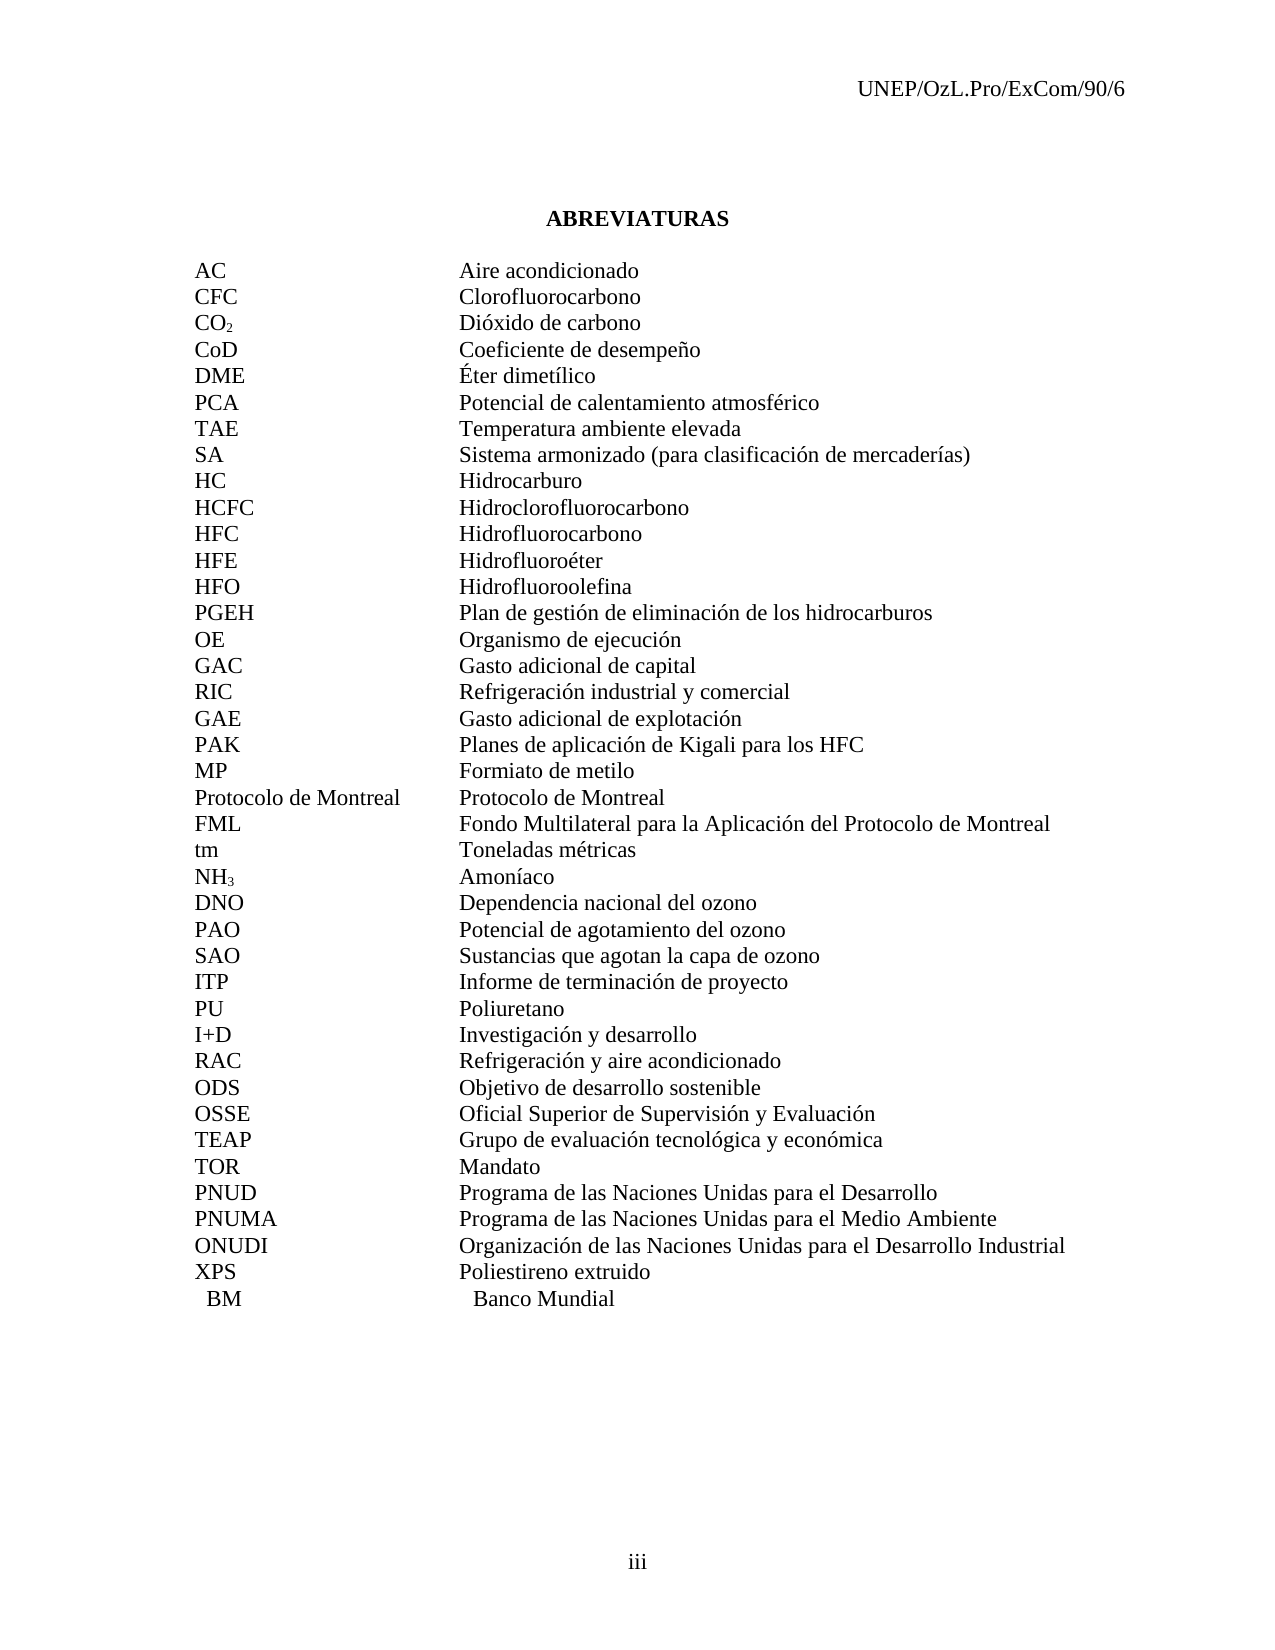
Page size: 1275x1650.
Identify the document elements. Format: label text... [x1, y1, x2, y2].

text ABREVIATURAS [150, 205, 1125, 232]
table_cell Poliuretano [448, 995, 1080, 1021]
table_cell Objetivo de desarrollo sostenible [448, 1074, 1080, 1100]
table_header Aire acondicionado [448, 257, 1080, 283]
table_cell Organización de las Naciones Unidas para el Desarrollo Industrial [448, 1232, 1080, 1258]
table_cell ONUDI [183, 1232, 448, 1258]
table_cell NH3 [183, 863, 448, 889]
table_cell Planes de aplicación de Kigali para los HFC [448, 731, 1080, 757]
table_cell TAE [183, 415, 448, 441]
table_cell Plan de gestión de eliminación de los hidrocarburos [448, 599, 1080, 626]
table_cell TOR [183, 1153, 448, 1179]
table_cell SAO [183, 942, 448, 968]
table_cell Poliestireno extruido [448, 1258, 1080, 1284]
table_cell I+D [183, 1021, 448, 1047]
table_cell Sustancias que agotan la capa de ozono [448, 942, 1080, 968]
table_cell PNUD [183, 1179, 448, 1206]
table_cell Fondo Multilateral para la Aplicación del Protocolo de Montreal [448, 810, 1080, 837]
table_cell Hidroclorofluorocarbono [448, 494, 1080, 520]
table_cell Toneladas métricas [448, 837, 1080, 863]
table_cell OSSE [183, 1100, 448, 1126]
table_cell CO2 [183, 310, 448, 336]
table_cell XPS [183, 1258, 448, 1284]
table_cell ODS [183, 1074, 448, 1100]
table_cell DME [183, 362, 448, 388]
table_cell Formiato de metilo [448, 758, 1080, 784]
table_cell Gasto adicional de capital [448, 652, 1080, 678]
table_cell PNUMA [183, 1206, 448, 1232]
table_cell MP [183, 758, 448, 784]
table_cell Hidrofluoroéter [448, 547, 1080, 573]
table_cell DNO [183, 889, 448, 916]
table_cell FML [183, 810, 448, 837]
table_cell tm [183, 837, 448, 863]
table_cell Hidrofluoroolefina [448, 573, 1080, 599]
table_cell Investigación y desarrollo [448, 1021, 1080, 1047]
table_cell Grupo de evaluación tecnológica y económica [448, 1126, 1080, 1153]
table_cell GAC [183, 652, 448, 678]
table_cell Protocolo de Montreal [183, 784, 448, 810]
table_cell Programa de las Naciones Unidas para el Medio Ambiente [448, 1206, 1080, 1232]
table_cell Oficial Superior de Supervisión y Evaluación [448, 1100, 1080, 1126]
table_cell SA [183, 441, 448, 468]
table_cell Mandato [448, 1153, 1080, 1179]
table_cell RAC [183, 1048, 448, 1074]
table_cell Gasto adicional de explotación [448, 705, 1080, 731]
table_cell PGEH [183, 599, 448, 626]
table_cell Sistema armonizado (para clasificación de mercaderías) [448, 441, 1080, 468]
table_cell CoD [183, 336, 448, 362]
table_cell Temperatura ambiente elevada [448, 415, 1080, 441]
table_cell PCA [183, 389, 448, 415]
table_cell PAK [183, 731, 448, 757]
table_cell CFC [183, 283, 448, 309]
table_cell OE [183, 626, 448, 652]
table_cell Éter dimetílico [448, 362, 1080, 388]
table_cell Dependencia nacional del ozono [448, 889, 1080, 916]
table_cell HFO [183, 573, 448, 599]
table_cell Organismo de ejecución [448, 626, 1080, 652]
table_cell HFE [183, 547, 448, 573]
table_cell PAO [183, 916, 448, 942]
table_cell Potencial de agotamiento del ozono [448, 916, 1080, 942]
table_header AC [183, 257, 448, 283]
table_cell Amoníaco [448, 863, 1080, 889]
table_cell HFC [183, 520, 448, 547]
table_cell ITP [183, 968, 448, 995]
table_cell Refrigeración y aire acondicionado [448, 1048, 1080, 1074]
table_cell Refrigeración industrial y comercial [448, 679, 1080, 705]
table_cell HC [183, 468, 448, 494]
table_cell Informe de terminación de proyecto [448, 968, 1080, 995]
table_cell Hidrocarburo [448, 468, 1080, 494]
table_cell Hidrofluorocarbono [448, 520, 1080, 547]
table_cell HCFC [183, 494, 448, 520]
table_cell RIC [183, 679, 448, 705]
table_cell GAE [183, 705, 448, 731]
table_cell PU [183, 995, 448, 1021]
table_cell Programa de las Naciones Unidas para el Desarrollo [448, 1179, 1080, 1206]
table_cell TEAP [183, 1126, 448, 1153]
table_cell Dióxido de carbono [448, 310, 1080, 336]
table_cell Protocolo de Montreal [448, 784, 1080, 810]
text BM Banco Mundial [206, 1284, 1125, 1311]
table_cell Coeficiente de desempeño [448, 336, 1080, 362]
table_cell Clorofluorocarbono [448, 283, 1080, 309]
table_cell Potencial de calentamiento atmosférico [448, 389, 1080, 415]
